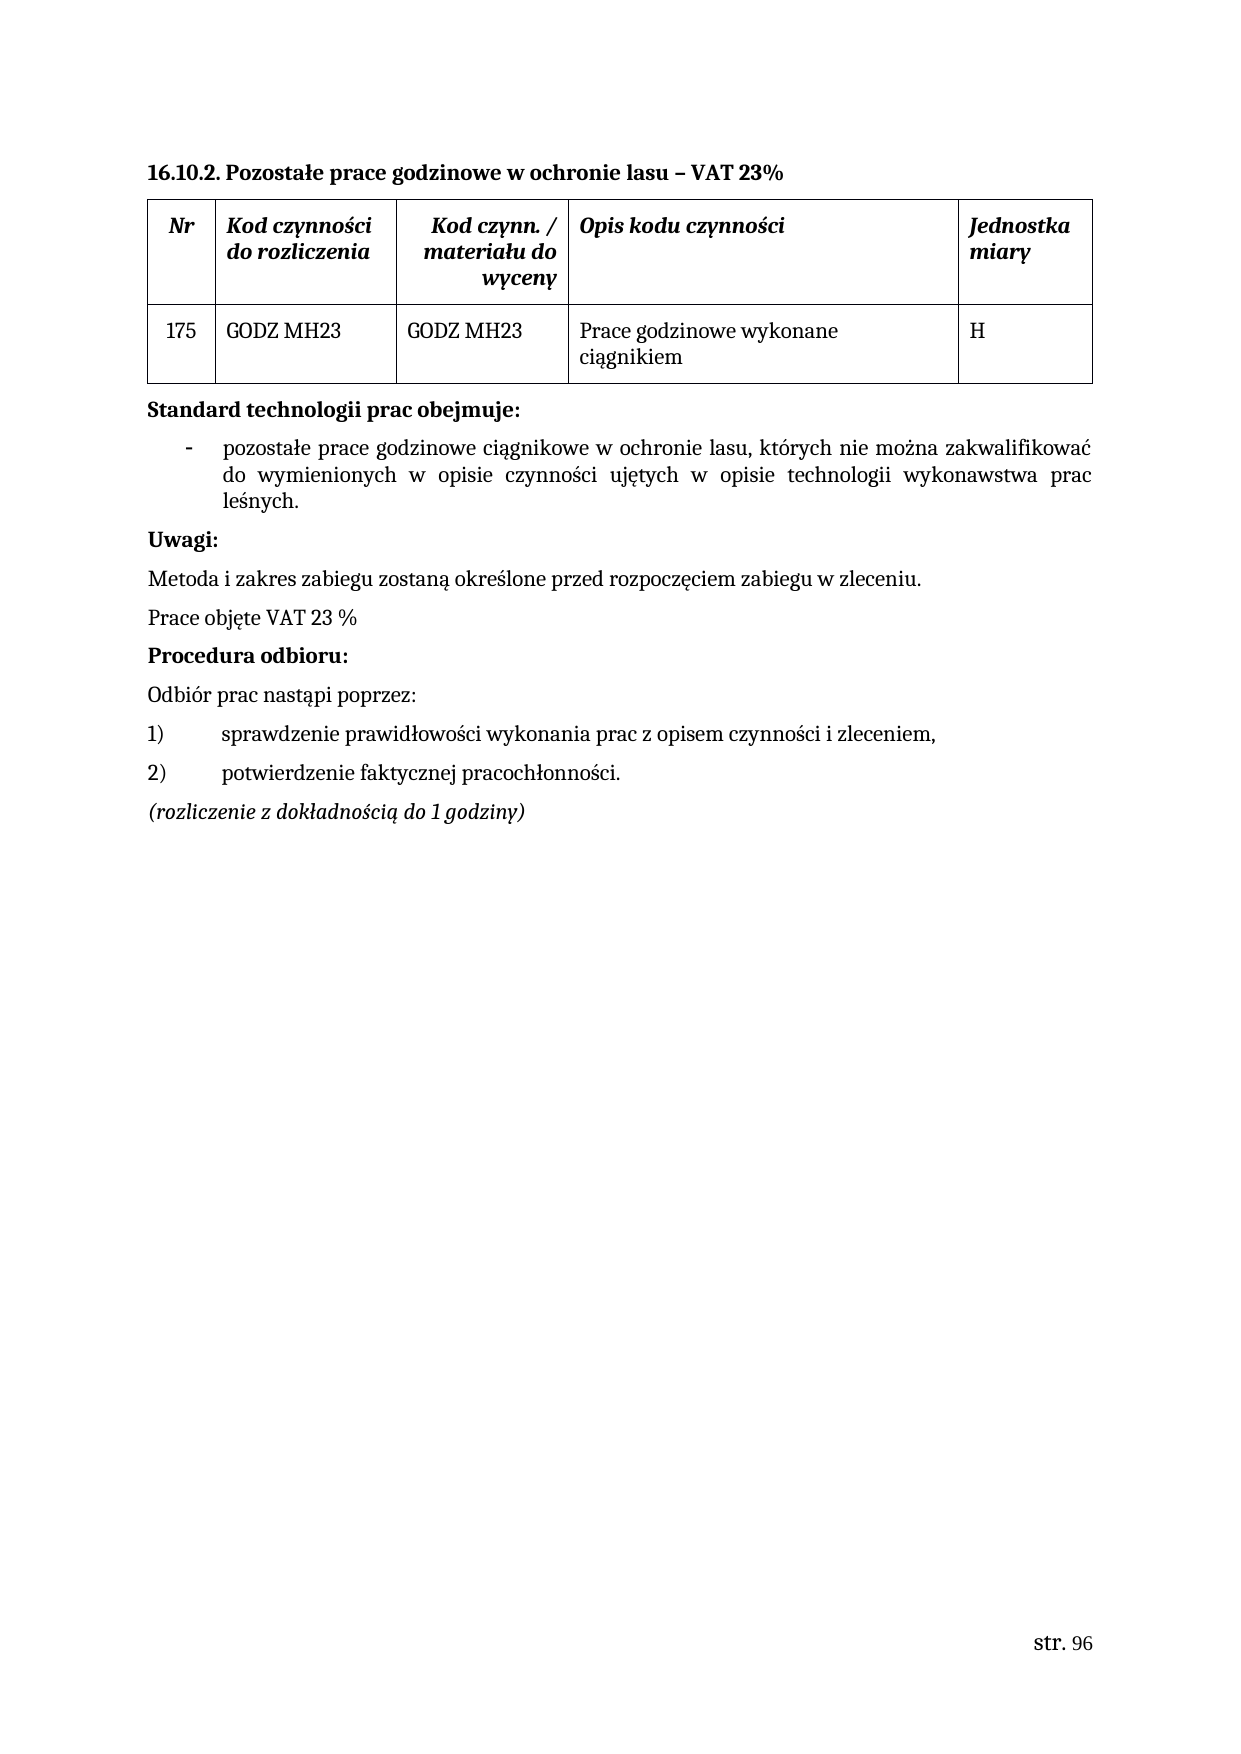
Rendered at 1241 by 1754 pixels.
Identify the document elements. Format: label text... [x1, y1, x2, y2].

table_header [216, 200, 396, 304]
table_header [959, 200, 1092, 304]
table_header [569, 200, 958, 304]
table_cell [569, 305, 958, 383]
text Prace objęte VAT 23 % [148, 604, 1093, 631]
text 1) sprawdzenie prawidłowości wykonania prac z opisem czynności i zleceniem, [148, 721, 1093, 747]
text 16.10.2. Pozostałe prace godzinowe w ochronie lasu – VAT 23% [148, 160, 1093, 186]
text Uwagi: [148, 527, 1093, 553]
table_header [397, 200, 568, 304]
text Procedura odbioru: [148, 643, 1093, 670]
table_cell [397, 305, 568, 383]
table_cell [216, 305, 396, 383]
text (rozliczenie z dokładnością do 1 godziny) [148, 799, 1093, 825]
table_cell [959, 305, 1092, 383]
text Metoda i zakres zabiegu zostaną określone przed rozpoczęciem zabiegu w zleceniu. [148, 566, 1093, 592]
text 2) potwierdzenie faktycznej pracochłonności. [148, 760, 1093, 786]
text Standard technologii prac obejmuje: [148, 396, 1093, 423]
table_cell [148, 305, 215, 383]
text Odbiór prac nastąpi poprzez: [148, 682, 1093, 708]
list pozostałe prace godzinowe ciągnikowe w ochronie lasu, których nie można zakwalifikować do wymienionych w opisie czynności ujętych w opisie technologii wykonawstwa prac leśnych. [185, 435, 1093, 514]
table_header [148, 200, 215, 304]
